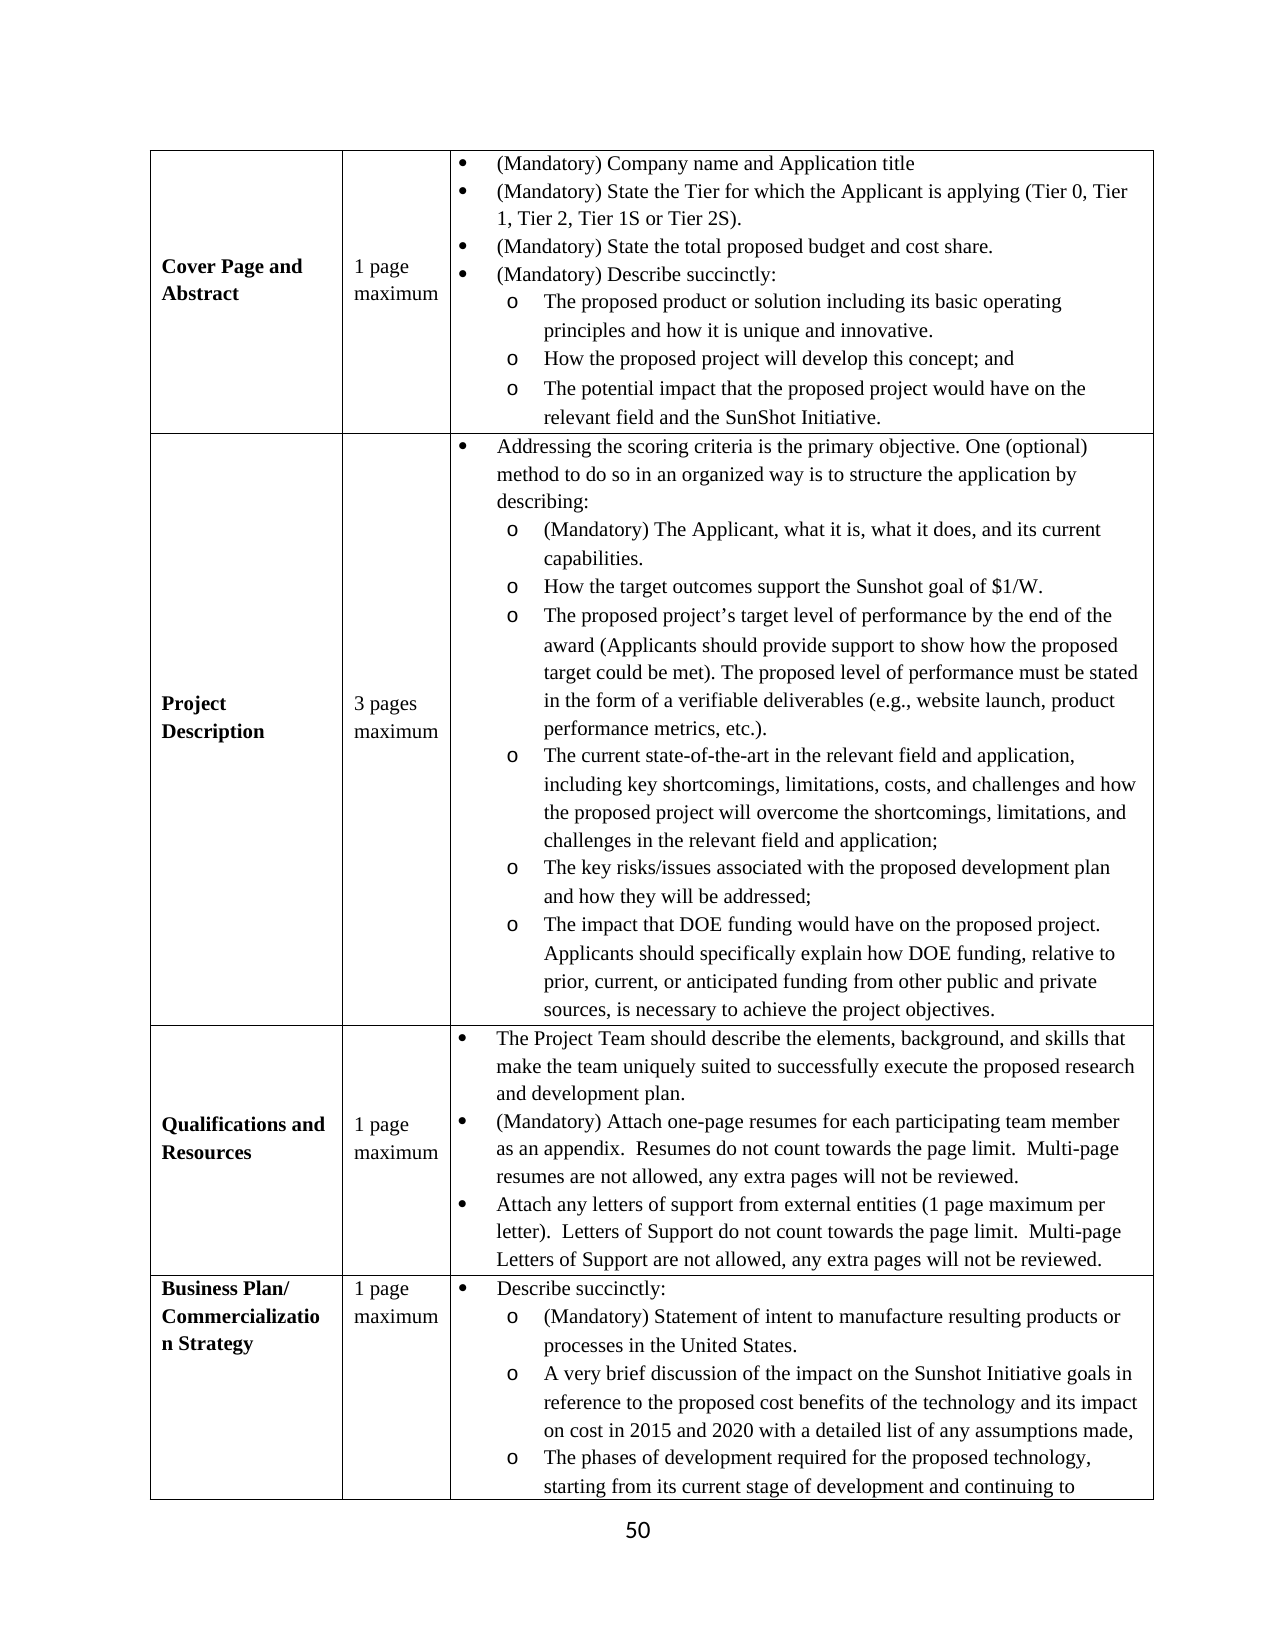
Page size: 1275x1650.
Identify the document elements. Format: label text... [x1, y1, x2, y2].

table_cell The Project Team should describe the elements, background, and skills that make the team uniquely suited to successfully execute the proposed research and development plan. (Mandatory) Attach one-page resumes for each participating team member as an appendix. Resumes do not count towards the page limit. Multi-page resumes are not allowed, any extra pages will not be reviewed. Attach any letters of support from external entities (1 page maximum per letter). Letters of Support do not count towards the page limit. Multi-page Letters of Support are not allowed, any extra pages will not be reviewed. [451, 1026, 1153, 1275]
table_cell (Mandatory) Company name and Application title (Mandatory) State the Tier for which the Applicant is applying (Tier 0, Tier 1, Tier 2, Tier 1S or Tier 2S). (Mandatory) State the total proposed budget and cost share. (Mandatory) Describe succinctly: The proposed product or solution including its basic operating principles and how it is unique and innovative. How the proposed project will develop this concept; and The potential impact that the proposed project would have on the relevant field and the SunShot Initiative. [451, 151, 1153, 433]
table_cell 1 page maximum [343, 1276, 450, 1498]
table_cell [451, 1276, 1153, 1498]
table_cell Addressing the scoring criteria is the primary objective. One (optional) method to do so in an organized way is to structure the application by describing: (Mandatory) The Applicant, what it is, what it does, and its current capabilities. How the target outcomes support the Sunshot goal of $1/W. The proposed project’s target level of performance by the end of the award (Applicants should provide support to show how the proposed target could be met). The proposed level of performance must be stated in the form of a verifiable deliverables (e.g., website launch, product performance metrics, etc.). The current state-of-the-art in the relevant field and application, including key shortcomings, limitations, costs, and challenges and how the proposed project will overcome the shortcomings, limitations, and challenges in the relevant field and application; The key risks/issues associated with the proposed development plan and how they will be addressed; The impact that DOE funding would have on the proposed project. Applicants should specifically explain how DOE funding, relative to prior, current, or anticipated funding from other public and private sources, is necessary to achieve the project objectives. [451, 434, 1153, 1025]
table_cell Cover Page and Abstract [151, 151, 342, 433]
table_cell 1 page maximum [343, 1026, 450, 1275]
table_cell 1 page maximum [343, 151, 450, 433]
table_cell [151, 1276, 342, 1498]
table_cell 3 pages maximum [343, 434, 450, 1025]
table_cell Qualifications and Resources [151, 1026, 342, 1275]
table_cell Project Description [151, 434, 342, 1025]
